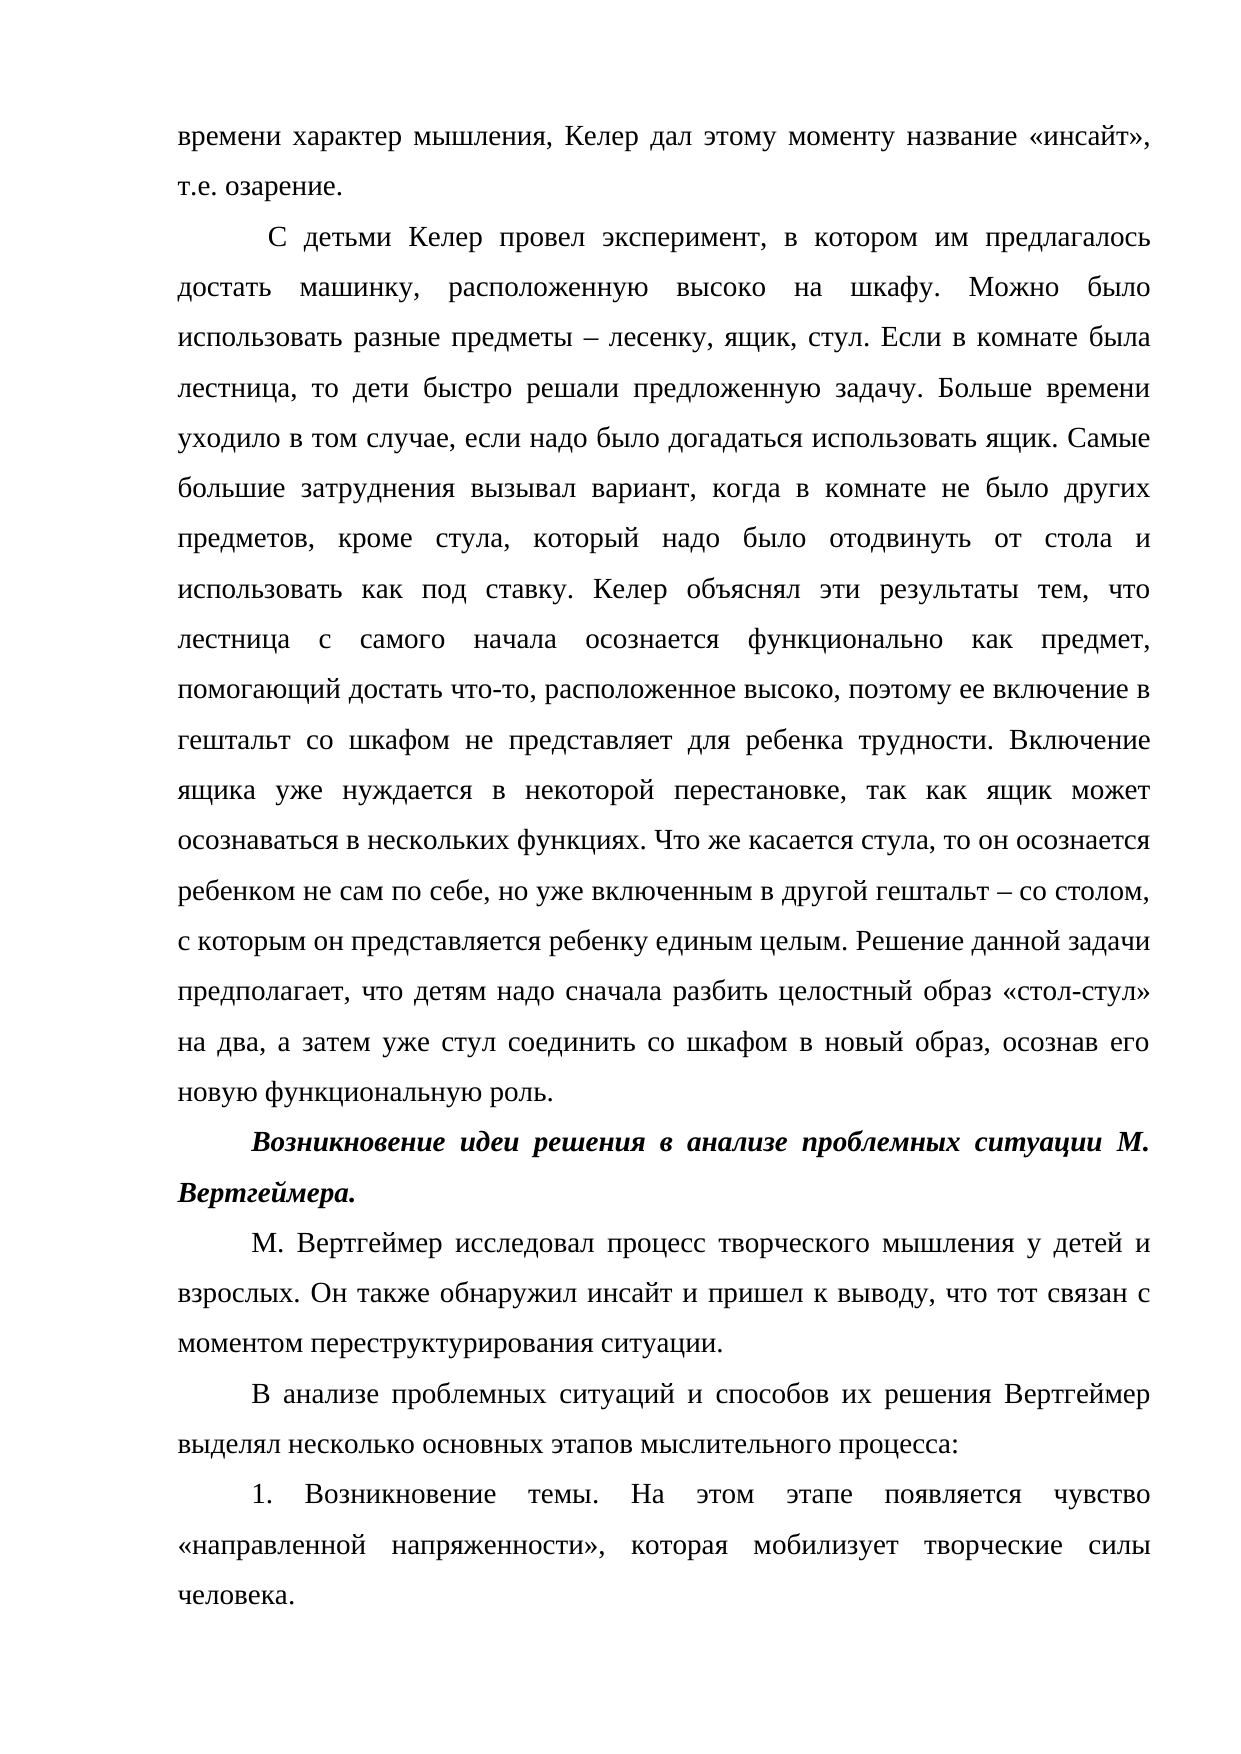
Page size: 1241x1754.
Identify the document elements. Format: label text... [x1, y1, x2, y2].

text 1. Возникновение темы. На этом этапе появляется чувство «направленной напряженности», которая мобилизует творческие силы человека. [177, 1477, 1152, 1611]
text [177, 118, 1152, 202]
text В анализе проблемных ситуаций и способов их решения Вертгеймер выделял несколько основных этапов мыслительного процесса: [177, 1376, 1152, 1460]
text Возникновение идеи решения в анализе проблемных ситуации М. Вертгеймера. [177, 1124, 1152, 1208]
text М. Вертгеймер исследовал процесс творческого мышления у детей и взрослых. Он также обнаружил инсайт и пришел к выводу, что тот связан с моментом переструктурирования ситуации. [177, 1225, 1152, 1359]
text С детьми Келер провел эксперимент, в котором им предлагалось достать машинку, расположенную высоко на шкафу. Можно было использовать разные предметы – лесенку, ящик, стул. Если в комнате была лестница, то дети быстро решали предложенную задачу. Больше времени уходило в том случае, если надо было догадаться использовать ящик. Самые большие затруднения вызывал вариант, когда в комнате не было других предметов, кроме стула, который надо было отодвинуть от стола и использовать как под ставку. Келер объяснял эти результаты тем, что лестница с самого начала осознается функционально как предмет, помогающий достать что-то, расположенное высоко, поэтому ее включение в гештальт со шкафом не представляет для ребенка трудности. Включение ящика уже нуждается в некоторой перестановке, так как ящик может осознаваться в нескольких функциях. Что же касается стула, то он осознается ребенком не сам по себе, но уже включенным в другой гештальт – со столом, с которым он представляется ребенку единым целым. Решение данной задачи предполагает, что детям надо сначала разбить целостный образ «стол-стул» на два, а затем уже стул соединить со шкафом в новый образ, осознав его новую функциональную роль. [177, 219, 1152, 1108]
